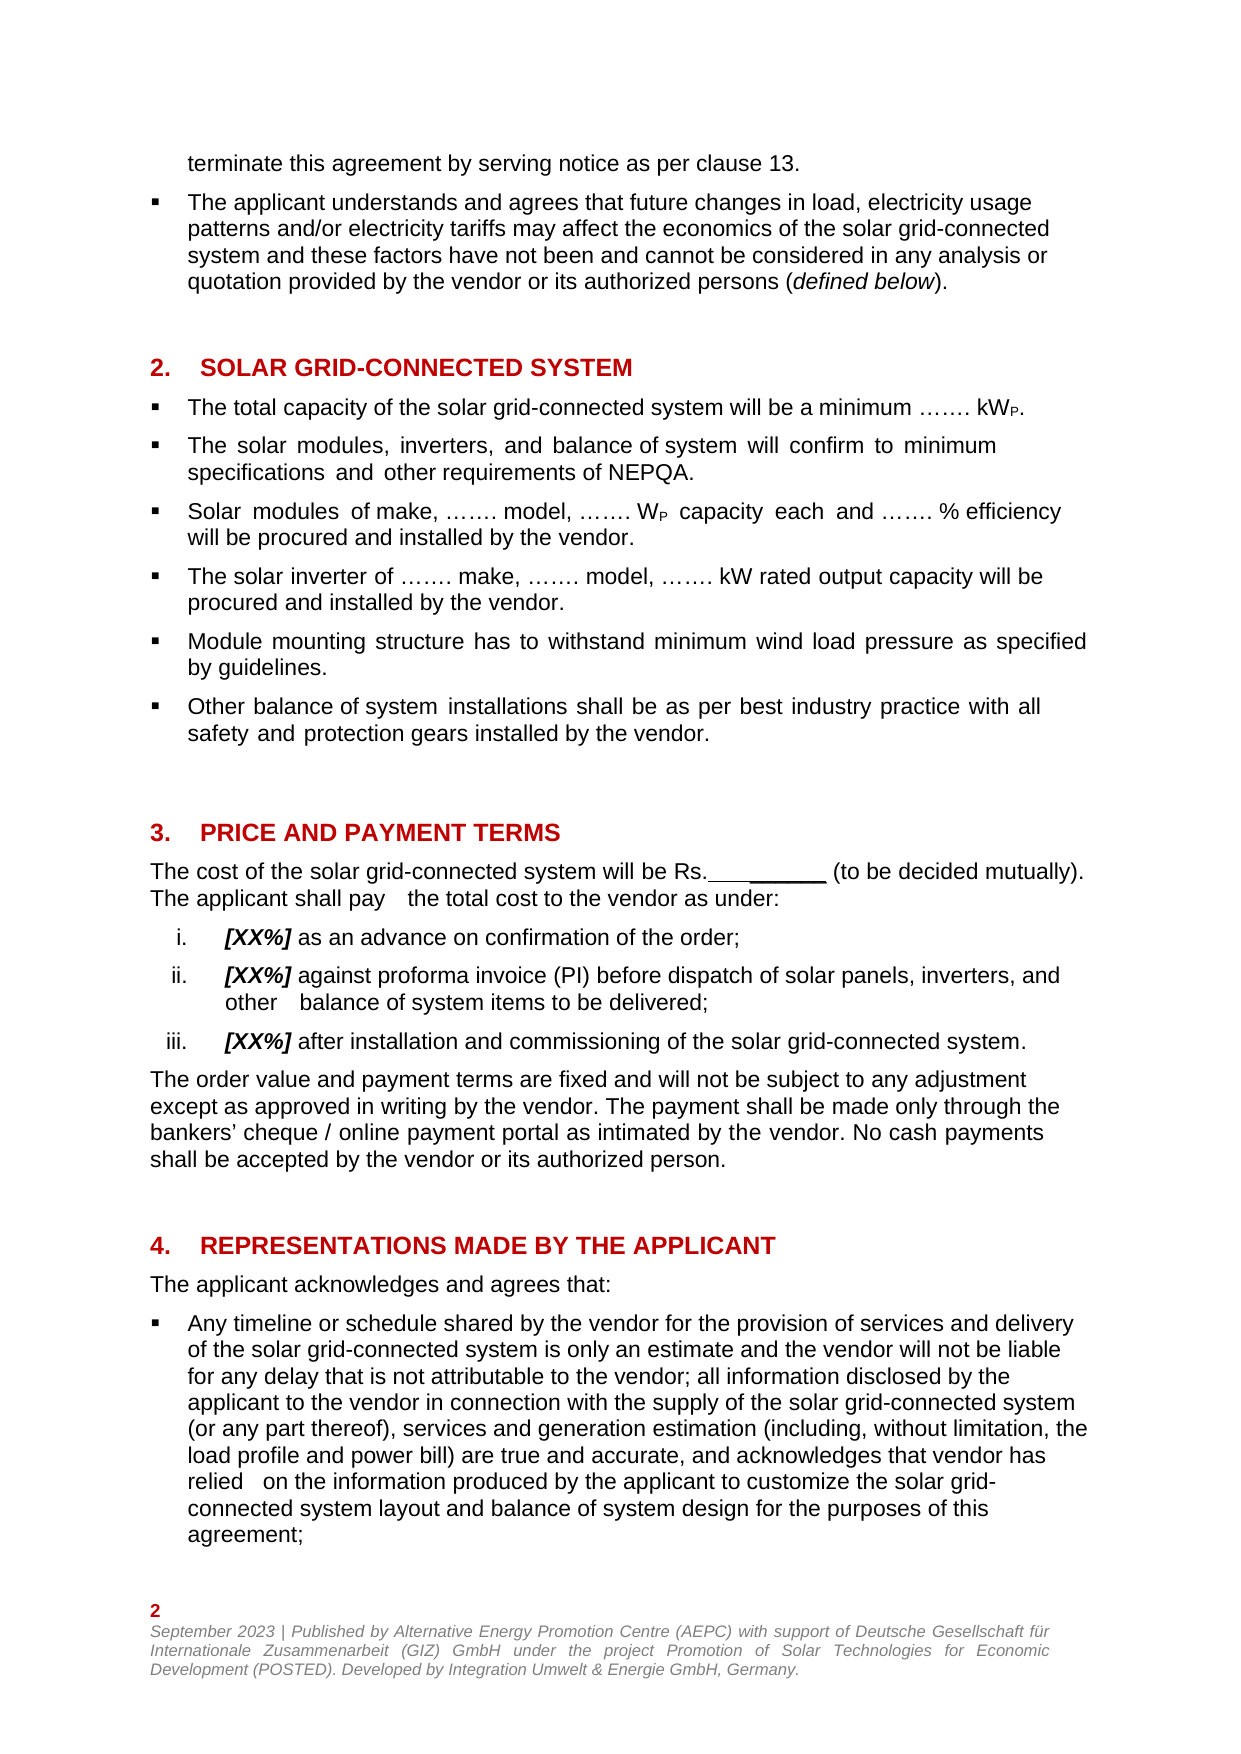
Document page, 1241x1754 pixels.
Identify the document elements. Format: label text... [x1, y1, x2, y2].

list The solar modules, inverters, and balance of system will confirm to minimum specifications and other requirements of NEPQA. [150, 432, 1090, 485]
subtitle PRICE AND PAYMENT TERMS [150, 823, 1090, 846]
subtitle REPRESENTATIONS MADE BY THE APPLICANT [150, 1236, 1090, 1259]
list The applicant understands and agrees that future changes in load, electricity usage patterns and/or electricity tariffs may affect the economics of the solar grid-connected system and these factors have not been and cannot be considered in any analysis or quotation provided by the vendor or its authorized persons (defined below). [150, 189, 1090, 294]
list Other balance of system installations shall be as per best industry practice with all safety and protection gears installed by the vendor. [150, 693, 1090, 746]
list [150, 150, 1090, 176]
text The order value and payment terms are fixed and will not be subject to any adjustment except as approved in writing by the vendor. The payment shall be made only through the bankers’ cheque / online payment portal as intimated by the vendor. No cash payments shall be accepted by the vendor or its authorized person. [150, 1066, 1090, 1172]
list Module mounting structure has to withstand minimum wind load pressure as specified by guidelines. [150, 628, 1090, 681]
list [XX%] against proforma invoice (PI) before dispatch of solar panels, inverters, and other balance of system items to be delivered; [187, 962, 1090, 1015]
text The applicant acknowledges and agrees that: [150, 1271, 1090, 1297]
list The total capacity of the solar grid-connected system will be a minimum ……. kWP. [150, 393, 1090, 420]
subtitle SOLAR GRID-CONNECTED SYSTEM [150, 358, 1090, 381]
list The solar inverter of ……. make, ……. model, ……. kW rated output capacity will be procured and installed by the vendor. [150, 563, 1090, 616]
list Any timeline or schedule shared by the vendor for the provision of services and delivery of the solar grid-connected system is only an estimate and the vendor will not be liable for any delay that is not attributable to the vendor; all information disclosed by the applicant to the vendor in connection with the supply of the solar grid-connected system (or any part thereof), services and generation estimation (including, without limitation, the load profile and power bill) are true and accurate, and acknowledges that vendor has relied on the information produced by the applicant to customize the solar grid-connected system layout and balance of system design for the purposes of this agreement; [150, 1310, 1090, 1547]
list Solar modules of make, ……. model, ……. WP capacity each and ……. % efficiency will be procured and installed by the vendor. [150, 498, 1090, 550]
text The cost of the solar grid-connected system will be Rs. ______ (to be decided mutually). The applicant shall pay the total cost to the vendor as under: [150, 858, 1090, 911]
list [XX%] as an advance on confirmation of the order; [187, 923, 1090, 950]
list [XX%] after installation and commissioning of the solar grid-connected system. [187, 1028, 1090, 1054]
